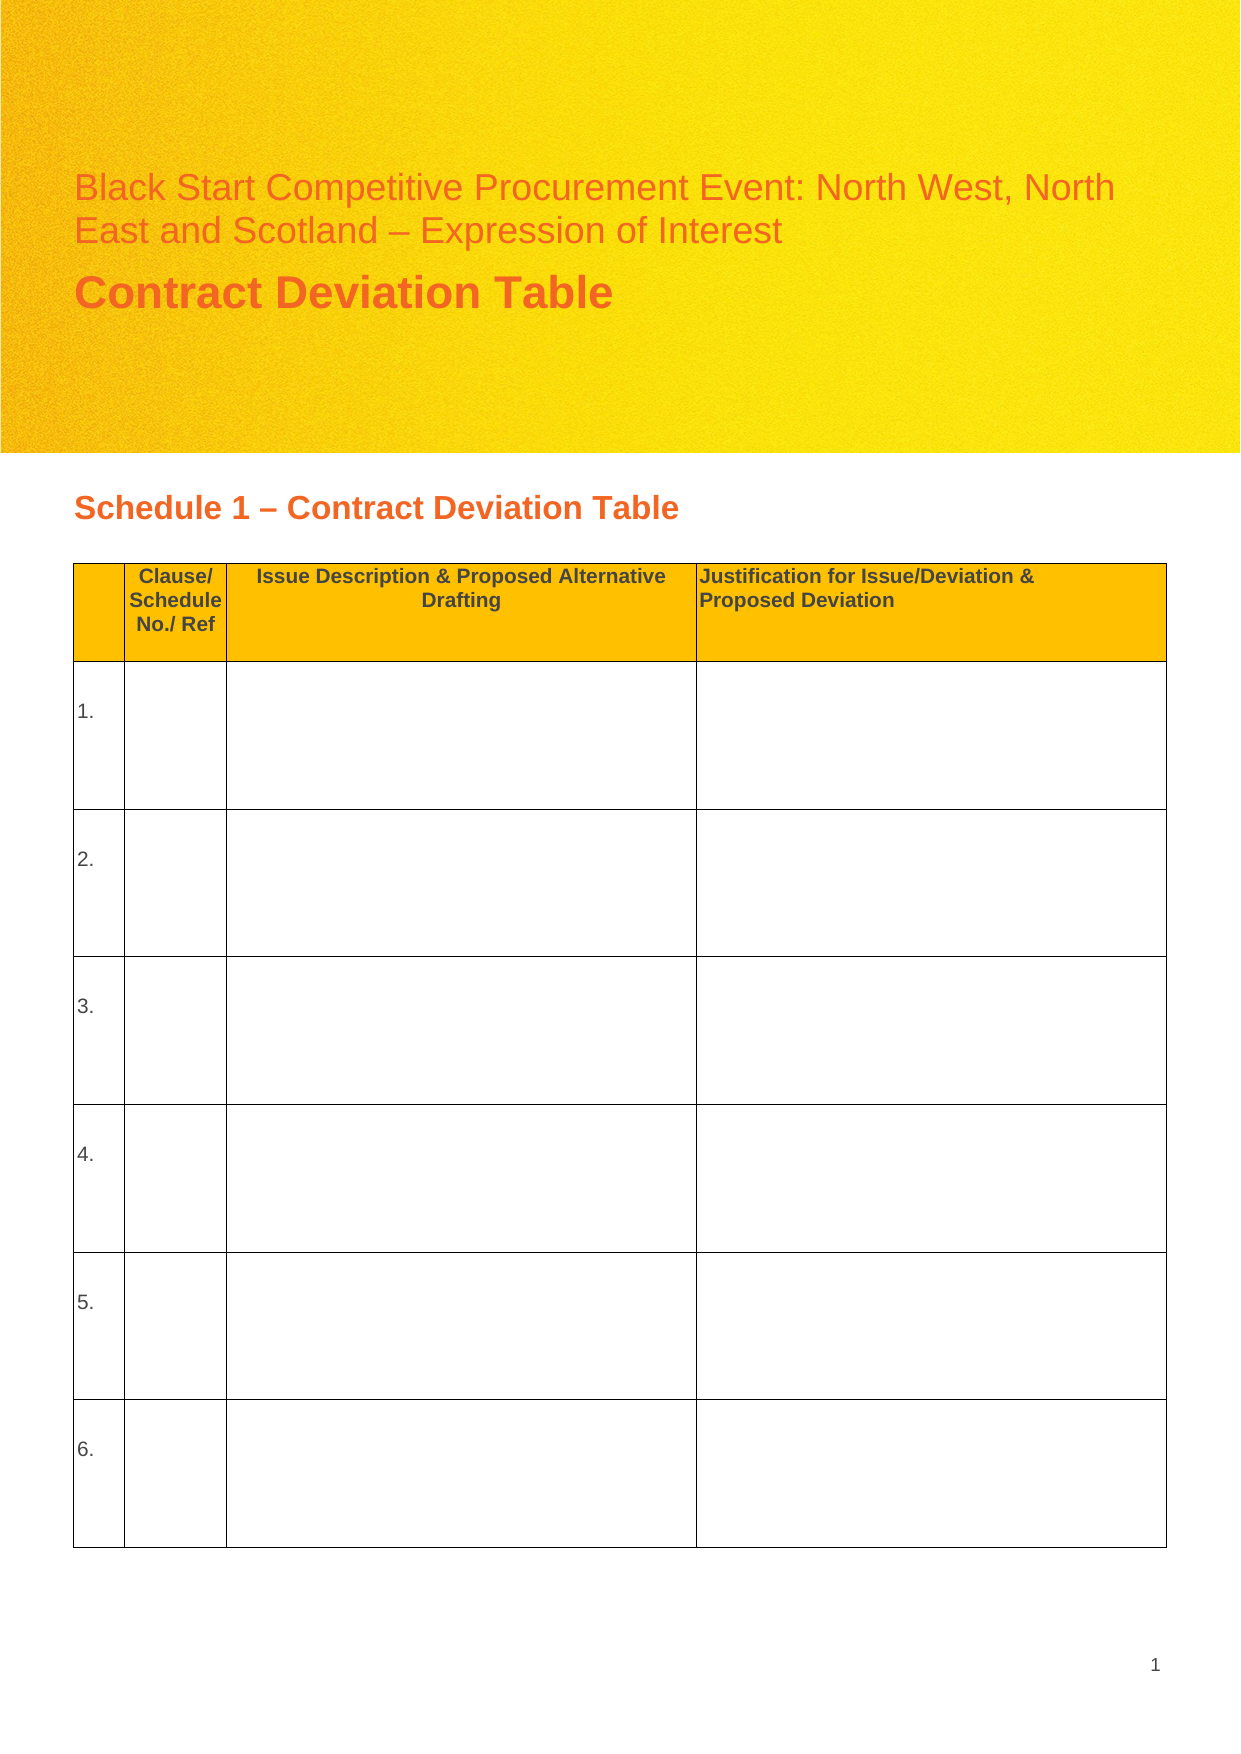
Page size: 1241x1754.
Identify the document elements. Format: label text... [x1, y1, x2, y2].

table_header Issue Description & Proposed Alternative Drafting [227, 564, 696, 661]
table_cell [74, 1400, 124, 1547]
table_cell [227, 1105, 696, 1252]
table_cell [125, 662, 226, 808]
table_cell [74, 810, 124, 956]
table_cell [74, 957, 124, 1104]
table_cell [125, 810, 226, 956]
title Contract Deviation Table [74, 266, 1135, 319]
table_cell [697, 1253, 1166, 1399]
text Schedule 1 – Contract Deviation Table [74, 453, 1166, 550]
table_cell [227, 1253, 696, 1399]
table_cell [125, 1400, 226, 1547]
table_cell [697, 957, 1166, 1104]
table_cell [74, 1253, 124, 1399]
table_cell [74, 1105, 124, 1252]
table_header [74, 564, 124, 661]
table_cell [227, 1400, 696, 1547]
table_header Justification for Issue/Deviation & Proposed Deviation [697, 564, 1166, 661]
table_cell [125, 957, 226, 1104]
table_cell [697, 662, 1166, 808]
table_cell [227, 810, 696, 956]
table_header Clause/ Schedule No./ Ref [125, 564, 226, 661]
table_cell [697, 1105, 1166, 1252]
table_cell [697, 1400, 1166, 1547]
table_cell [697, 810, 1166, 956]
table_cell [74, 662, 124, 808]
table_cell [227, 957, 696, 1104]
subtitle Black Start Competitive Procurement Event: North West, North East and Scotland – Expression of Interest [74, 165, 1167, 252]
table_cell [125, 1253, 226, 1399]
picture [0, 0, 1240, 453]
table_cell [125, 1105, 226, 1252]
table_cell [227, 662, 696, 808]
